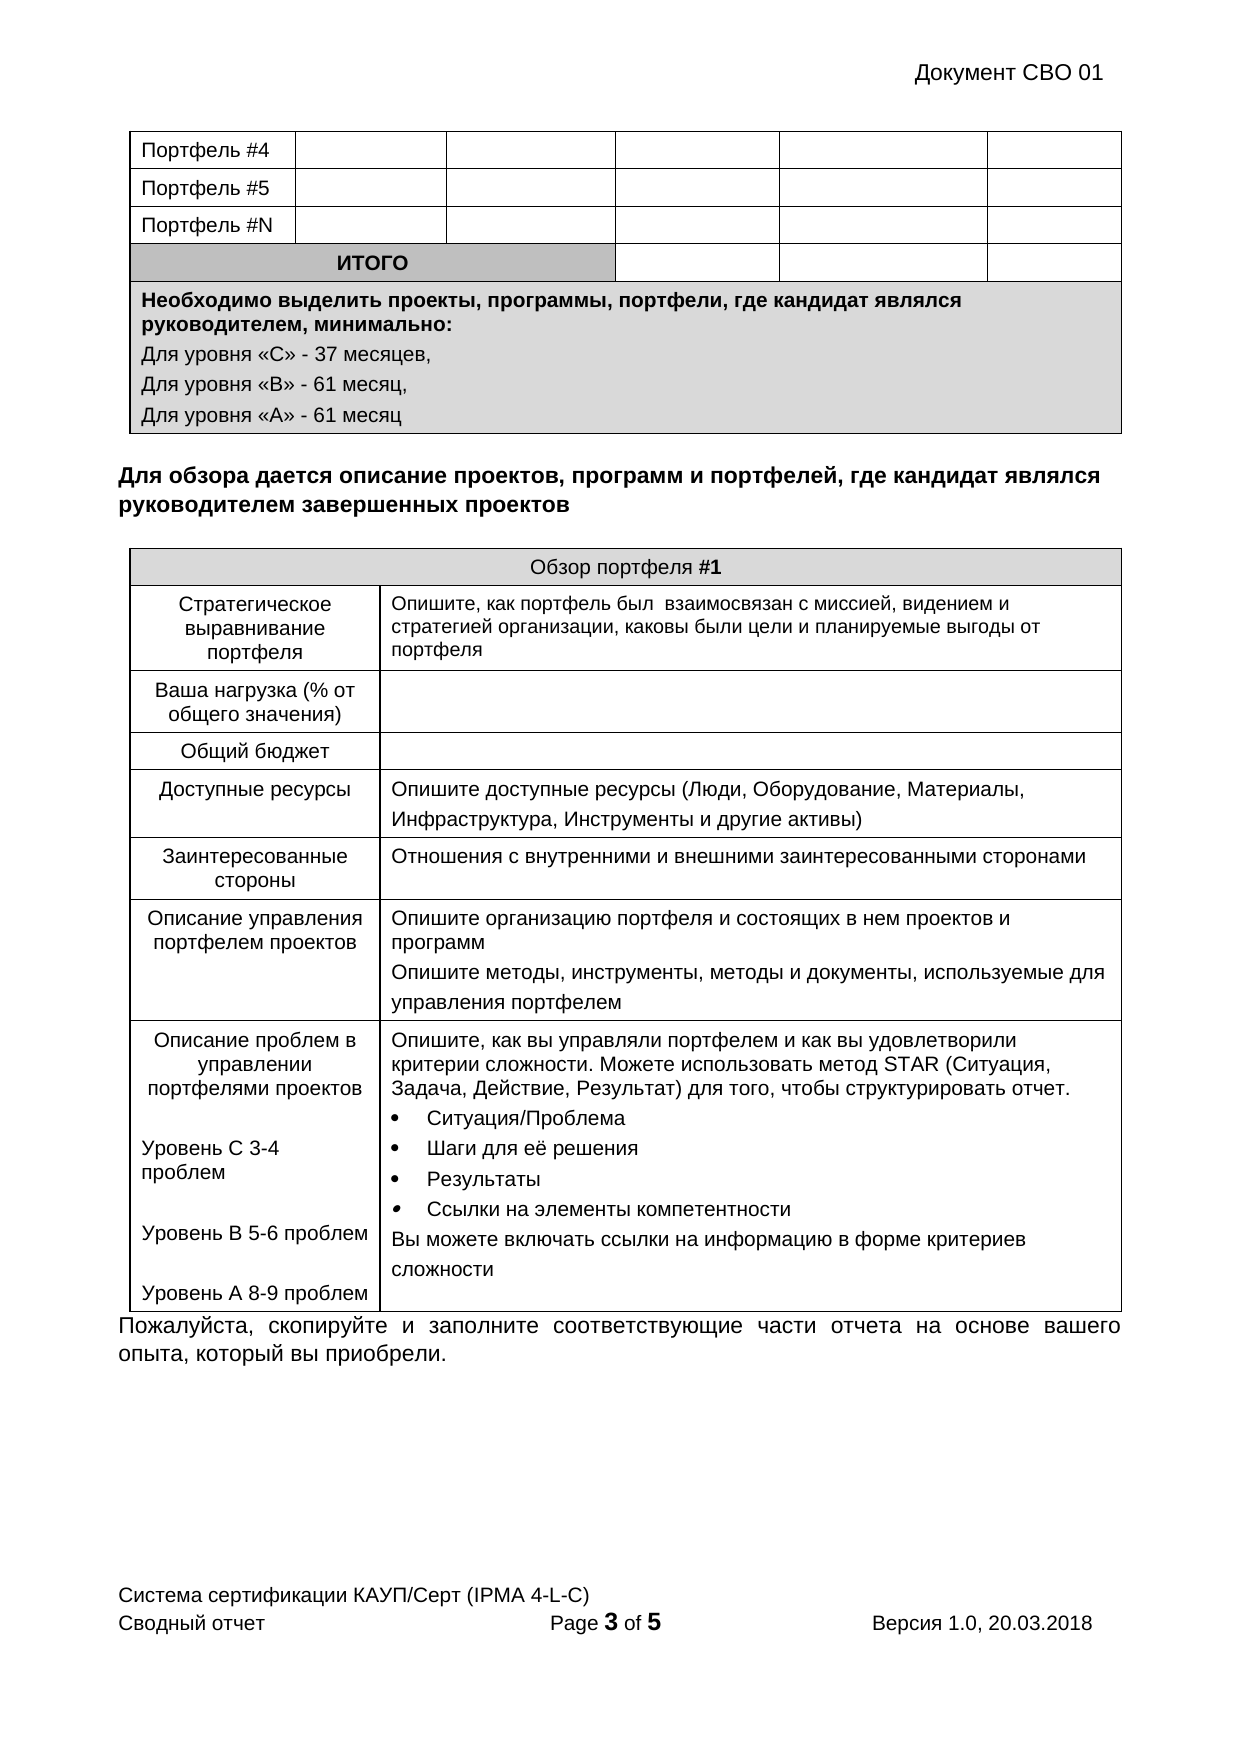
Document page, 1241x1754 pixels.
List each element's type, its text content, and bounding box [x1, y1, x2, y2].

table_cell [381, 671, 1121, 732]
table_cell [447, 207, 615, 243]
table_cell Портфель #4 [131, 132, 295, 168]
table_cell [447, 132, 615, 168]
table_cell [780, 169, 987, 206]
table_cell [988, 244, 1121, 281]
table_cell Описание управления портфелем проектов [131, 900, 379, 1020]
table_cell Общий бюджет [131, 733, 379, 769]
table_cell [616, 244, 779, 281]
table_cell [296, 169, 446, 206]
table_cell [988, 132, 1121, 168]
table_cell Стратегическое выравнивание портфеля [131, 586, 379, 670]
table_cell Доступные ресурсы [131, 770, 379, 837]
table_cell [988, 169, 1121, 206]
table_cell [988, 207, 1121, 243]
table_cell Портфель #5 [131, 169, 295, 206]
table_cell Отношения с внутренними и внешними заинтересованными сторонами [381, 838, 1121, 898]
table_cell [616, 207, 779, 243]
table_cell Портфель #N [131, 207, 295, 243]
table_cell Опишите организацию портфеля и состоящих в нем проектов и программ Опишите методы, инструменты, методы и документы, используемые для управления портфелем [381, 900, 1121, 1020]
table_cell [780, 244, 987, 281]
table_cell Описание проблем в управлении портфелями проектов Уровень С 3-4 проблем Уровень В 5-6 проблем Уровень А 8-9 проблем [131, 1021, 379, 1311]
table_cell [616, 132, 779, 168]
text Для обзора дается описание проектов, программ и портфелей, где кандидат являлся руководителем завершенных проектов [118, 462, 1122, 517]
table_cell Опишите доступные ресурсы (Люди, Оборудование, Материалы, Инфраструктура, Инструменты и другие активы) [381, 770, 1121, 837]
table_header Обзор портфеля #1 [131, 549, 1121, 585]
table_cell Необходимо выделить проекты, программы, портфели, где кандидат являлся руководителем, минимально: Для уровня «С» - 37 месяцев, Для уровня «В» - 61 месяц, Для уровня «А» - 61 месяц [131, 282, 1121, 433]
table_cell [616, 169, 779, 206]
table_cell [296, 132, 446, 168]
table_cell Опишите, как портфель был взаимосвязан с миссией, видением и стратегией организации, каковы были цели и планируемые выгоды от портфеля [381, 586, 1121, 670]
table_cell [296, 207, 446, 243]
table_cell Ваша нагрузка (% от общего значения) [131, 671, 379, 732]
table_cell [780, 207, 987, 243]
text Пожалуйста, скопируйте и заполните соответствующие части отчета на основе вашего опыта, который вы приобрели. [118, 1312, 1122, 1367]
table_cell [780, 132, 987, 168]
table_cell Заинтересованные стороны [131, 838, 379, 898]
table_cell [447, 169, 615, 206]
table_cell [381, 733, 1121, 769]
table_cell ИТОГО [131, 244, 615, 281]
table_cell Опишите, как вы управляли портфелем и как вы удовлетворили критерии сложности. Можете использовать метод STAR (Ситуация, Задача, Действие, Результат) для того, чтобы структурировать отчет. Ситуация/Проблема Шаги для её решения Результаты Ссылки на элементы компетентности Вы можете включать ссылки на информацию в форме критериев сложности [381, 1021, 1121, 1311]
